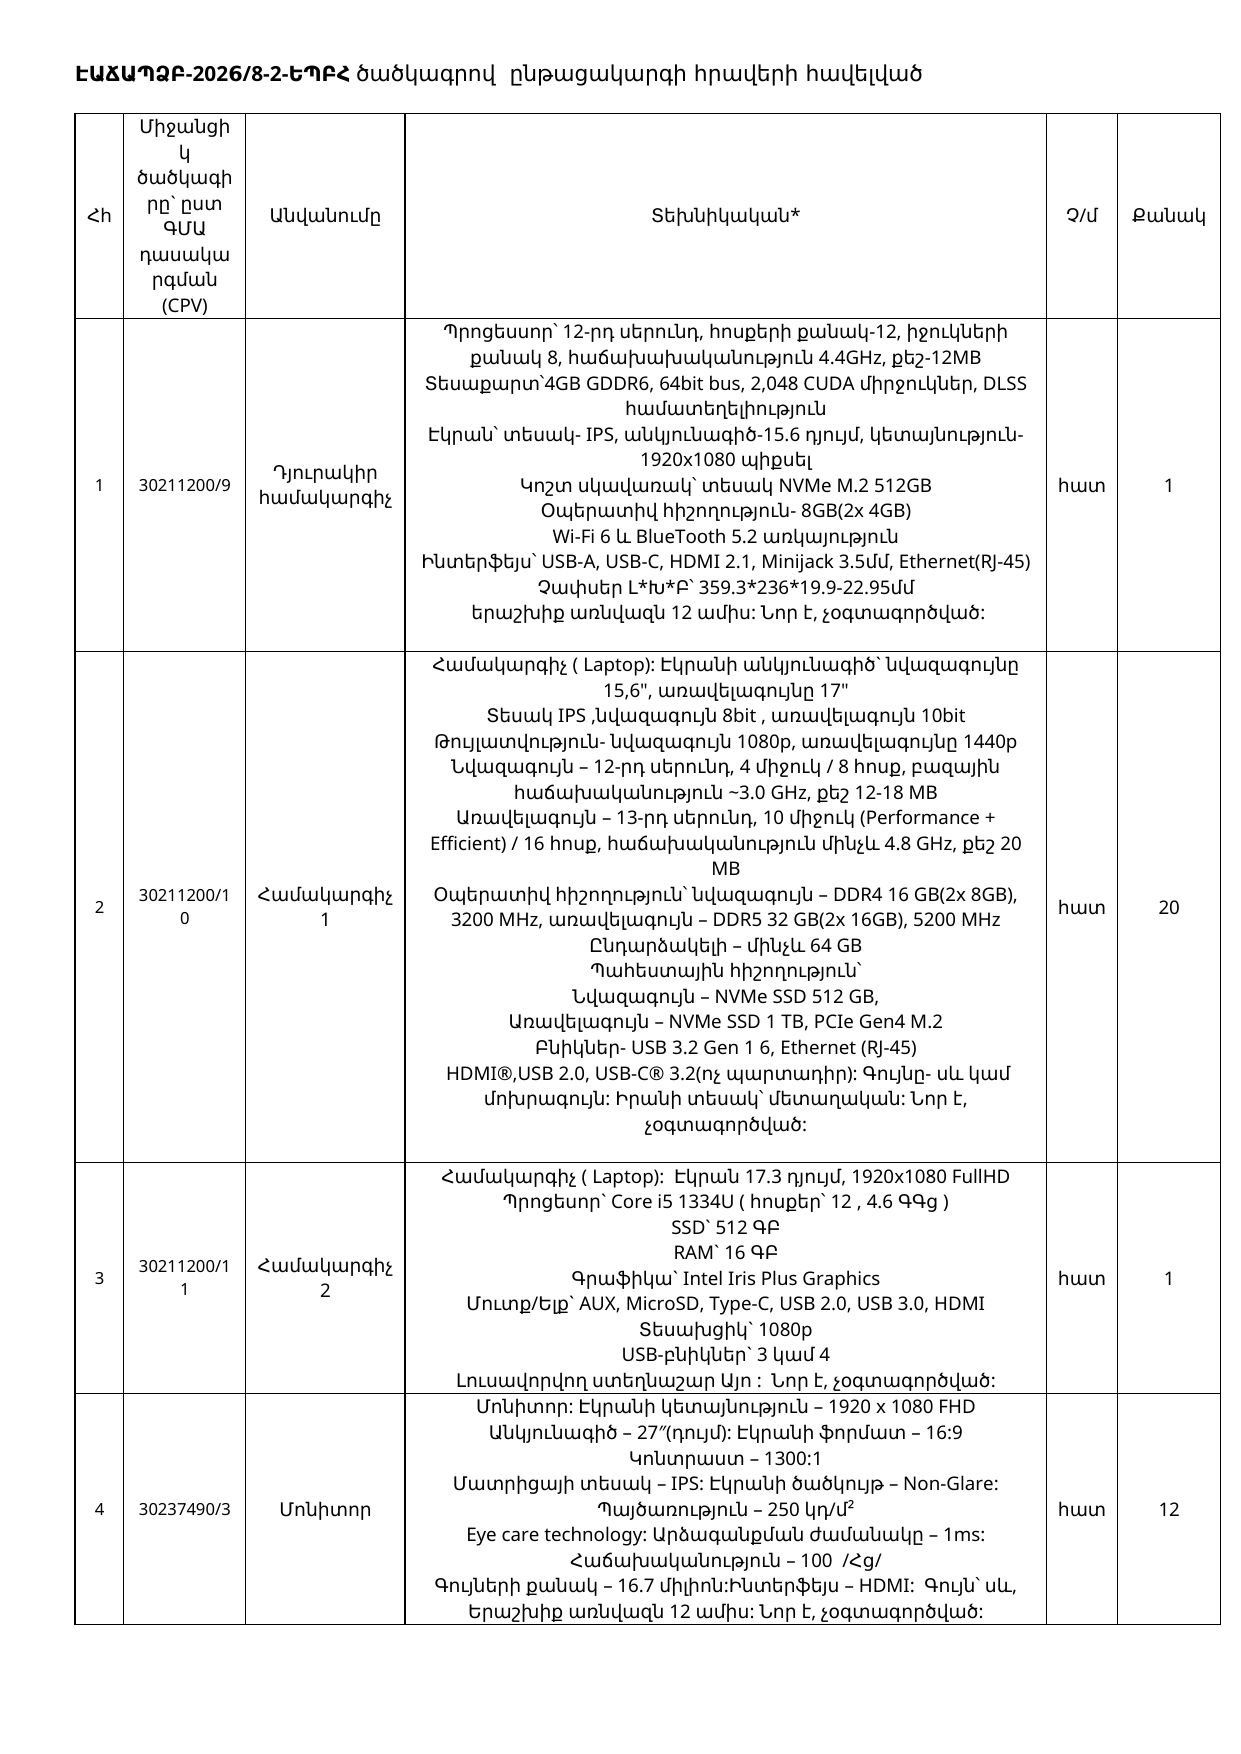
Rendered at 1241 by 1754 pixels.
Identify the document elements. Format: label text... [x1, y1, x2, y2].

table_cell 30211200/9 [124, 319, 245, 651]
table_header Անվանումը [246, 114, 404, 318]
table_cell Դյուրակիր համակարգիչ [246, 319, 404, 651]
table_cell հատ [1047, 1163, 1117, 1393]
table_cell 30211200/10 [124, 652, 245, 1162]
table_header Քանակ [1118, 114, 1220, 318]
table_header Հh [76, 114, 123, 318]
table_cell Համակարգիչ ( Laptop): Էկրան 17.3 դյույմ, 1920x1080 FullHD Պրոցեսոր` Core i5 1334U ( հոսքեր՝ 12 , 4.6 ԳԳց ) SSD` 512 ԳԲ RAM` 16 ԳԲ Գրաֆիկա` Intel Iris Plus Graphics Մուտք/Ելք` AUX, MicroSD, Type-C, USB 2.0, USB 3.0, HDMI Տեսախցիկ` 1080p USB-բնիկներ` 3 կամ 4 Լուսավորվող ստեղնաշար Այո : Նոր է, չօգտագործված: [406, 1163, 1046, 1393]
table_cell հատ [1047, 1394, 1117, 1623]
table_cell Մոնիտոր [246, 1394, 404, 1623]
table_cell 20 [1118, 652, 1220, 1162]
table_cell 1 [1118, 319, 1220, 651]
table_cell 30211200/11 [124, 1163, 245, 1393]
table_header Միջանցիկ ծածկագիրը` ըստ ԳՄԱ դասակարգման (CPV) [124, 114, 245, 318]
table_cell Համակարգիչ ( Laptop): Էկրանի անկյունագիծ` նվազագույնը 15,6", առավելագույնը 17" Տեսակ IPS ,նվազագույն 8bit , առավելագույն 10bit Թույլատվություն- նվազագույն 1080p, առավելագույնը 1440p Նվազագույն – 12-րդ սերունդ, 4 միջուկ / 8 հոսք, բազային հաճախականություն ~3.0 GHz, քեշ 12-18 MB Առավելագույն – 13-րդ սերունդ, 10 միջուկ (Performance + Efficient) / 16 հոսք, հաճախականություն մինչև 4.8 GHz, քեշ 20 MB Օպերատիվ հիշողություն՝ նվազագույն – DDR4 16 GB(2x 8GB), 3200 MHz, առավելագույն – DDR5 32 GB(2x 16GB), 5200 MHz Ընդարձակելի – մինչև 64 GB Պահեստային հիշողություն՝ Նվազագույն – NVMe SSD 512 GB, Առավելագույն – NVMe SSD 1 TB, PCIe Gen4 M.2 Բնիկներ- USB 3.2 Gen 1 6, Ethernet (RJ-45) HDMI®,USB 2.0, USB-C® 3.2(ոչ պարտադիր): Գույնը- սև կամ մոխրագույն: Իրանի տեսակ՝ մետաղական: Նոր է, չօգտագործված: [406, 652, 1046, 1162]
table_cell Համակարգիչ 2 [246, 1163, 404, 1393]
table_header Չ/մ [1047, 114, 1117, 318]
table_cell Համակարգիչ 1 [246, 652, 404, 1162]
table_cell 2 [76, 652, 123, 1162]
table_cell 1 [1118, 1163, 1220, 1393]
table_cell 30237490/3 [124, 1394, 245, 1623]
table_cell Մոնիտոր: Էկրանի կետայնություն – 1920 x 1080 FHD Անկյունագիծ – 27″(դույմ): Էկրանի ֆորմատ – 16:9 Կոնտրաստ – 1300:1 Մատրիցայի տեսակ – IPS: Էկրանի ծածկույթ – Non-Glare: Պայծառություն – 250 կդ/մ² Eye care technology: Արձագանքման ժամանակը – 1ms: Հաճախականություն – 100 /Հց/ Գույների քանակ – 16.7 միլիոն:Ինտերֆեյս – HDMI: Գույն՝ սև, Երաշխիք առնվազն 12 ամիս: Նոր է, չօգտագործված: [406, 1394, 1046, 1623]
table_cell 4 [76, 1394, 123, 1623]
table_cell հատ [1047, 319, 1117, 651]
table_cell Պրոցեսսոր՝ 12-րդ սերունդ, հոսքերի քանակ-12, իջուկների քանակ 8, հաճախախականություն 4.4GHz, քեշ-12MB Տեսաքարտ՝4GB GDDR6, 64bit bus, 2,048 CUDA միրջուկներ, DLSS համատեղելիություն Էկրան՝ տեսակ- IPS, անկյունագիծ-15.6 դյույմ, կետայնություն- 1920x1080 պիքսել Կոշտ սկավառակ՝ տեսակ NVMe M.2 512GB Օպերատիվ հիշողություն- 8GB(2x 4GB) Wi-Fi 6 և BlueTooth 5.2 առկայություն Ինտերֆեյս՝ USB-A, USB-C, HDMI 2.1, Minijack 3.5մմ, Ethernet(RJ-45) Չափսեր Լ*Խ*Բ՝ 359.3*236*19.9-22.95մմ երաշխիք առնվազն 12 ամիս: Նոր է, չօգտագործված: [406, 319, 1046, 651]
table_cell 1 [76, 319, 123, 651]
table_cell 12 [1118, 1394, 1220, 1623]
table_cell հատ [1047, 652, 1117, 1162]
table_header Տեխնիկական* [406, 114, 1046, 318]
table_cell 3 [76, 1163, 123, 1393]
